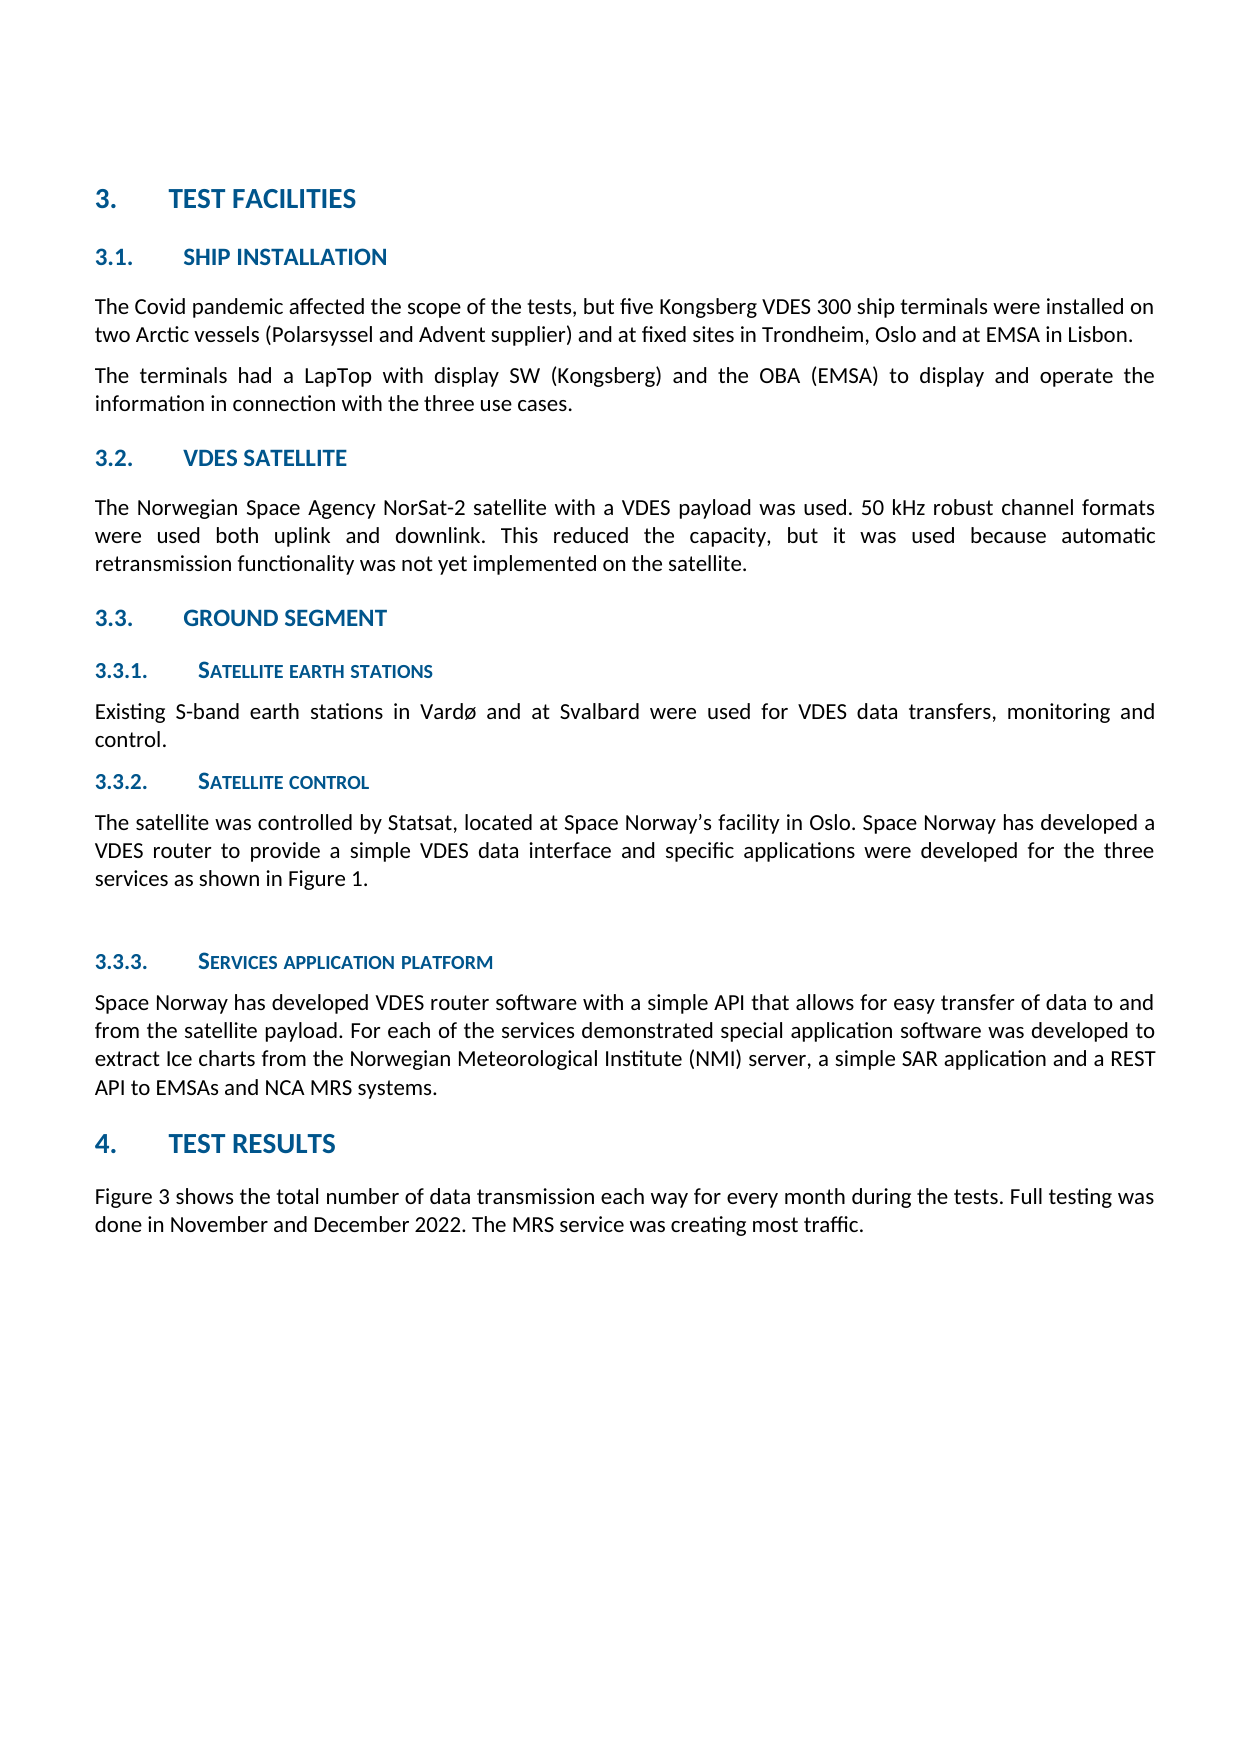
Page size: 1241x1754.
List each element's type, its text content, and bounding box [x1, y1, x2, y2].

text The satellite was controlled by Statsat, located at Space Norway’s facility in Oslo. Space Norway has developed a VDES router to provide a simple VDES data interface and specific applications were developed for the three services as shown in Figure 1. [94, 808, 1157, 892]
text Figure 3 shows the total number of data transmission each way for every month during the tests. Full testing was done in November and December 2022. The MRS service was creating most traffic. [94, 1182, 1157, 1238]
text The Norwegian Space Agency NorSat-2 satellite with a VDES payload was used. 50 kHz robust channel formats were used both uplink and downlink. This reduced the capacity, but it was used because automatic retransmission functionality was not yet implemented on the satellite. [94, 493, 1157, 577]
subtitle Test facilities [94, 181, 1157, 216]
text The terminals had a LapTop with display SW (Kongsberg) and the OBA (EMSA) to display and operate the information in connection with the three use cases. [94, 361, 1157, 417]
subtitle Ground segment [94, 602, 1157, 633]
subtitle Satellite control [94, 765, 1069, 796]
subtitle Services application platform [94, 946, 1069, 976]
subtitle Test results [94, 1126, 1157, 1161]
subtitle Ship installation [94, 241, 1157, 272]
text Space Norway has developed VDES router software with a simple API that allows for easy transfer of data to and from the satellite payload. For each of the services demonstrated special application software was developed to extract Ice charts from the Norwegian Meteorological Institute (NMI) server, a simple SAR application and a REST API to EMSAs and NCA MRS systems. [94, 988, 1157, 1101]
subtitle VDES satellite [94, 442, 1157, 473]
subtitle Satellite earth stations [94, 654, 1069, 684]
text The Covid pandemic affected the scope of the tests, but five Kongsberg VDES 300 ship terminals were installed on two Arctic vessels (Polarsyssel and Advent supplier) and at fixed sites in Trondheim, Oslo and at EMSA in Lisbon. [94, 292, 1157, 348]
text Existing S-band earth stations in Vardø and at Svalbard were used for VDES data transfers, monitoring and control. [94, 697, 1157, 753]
